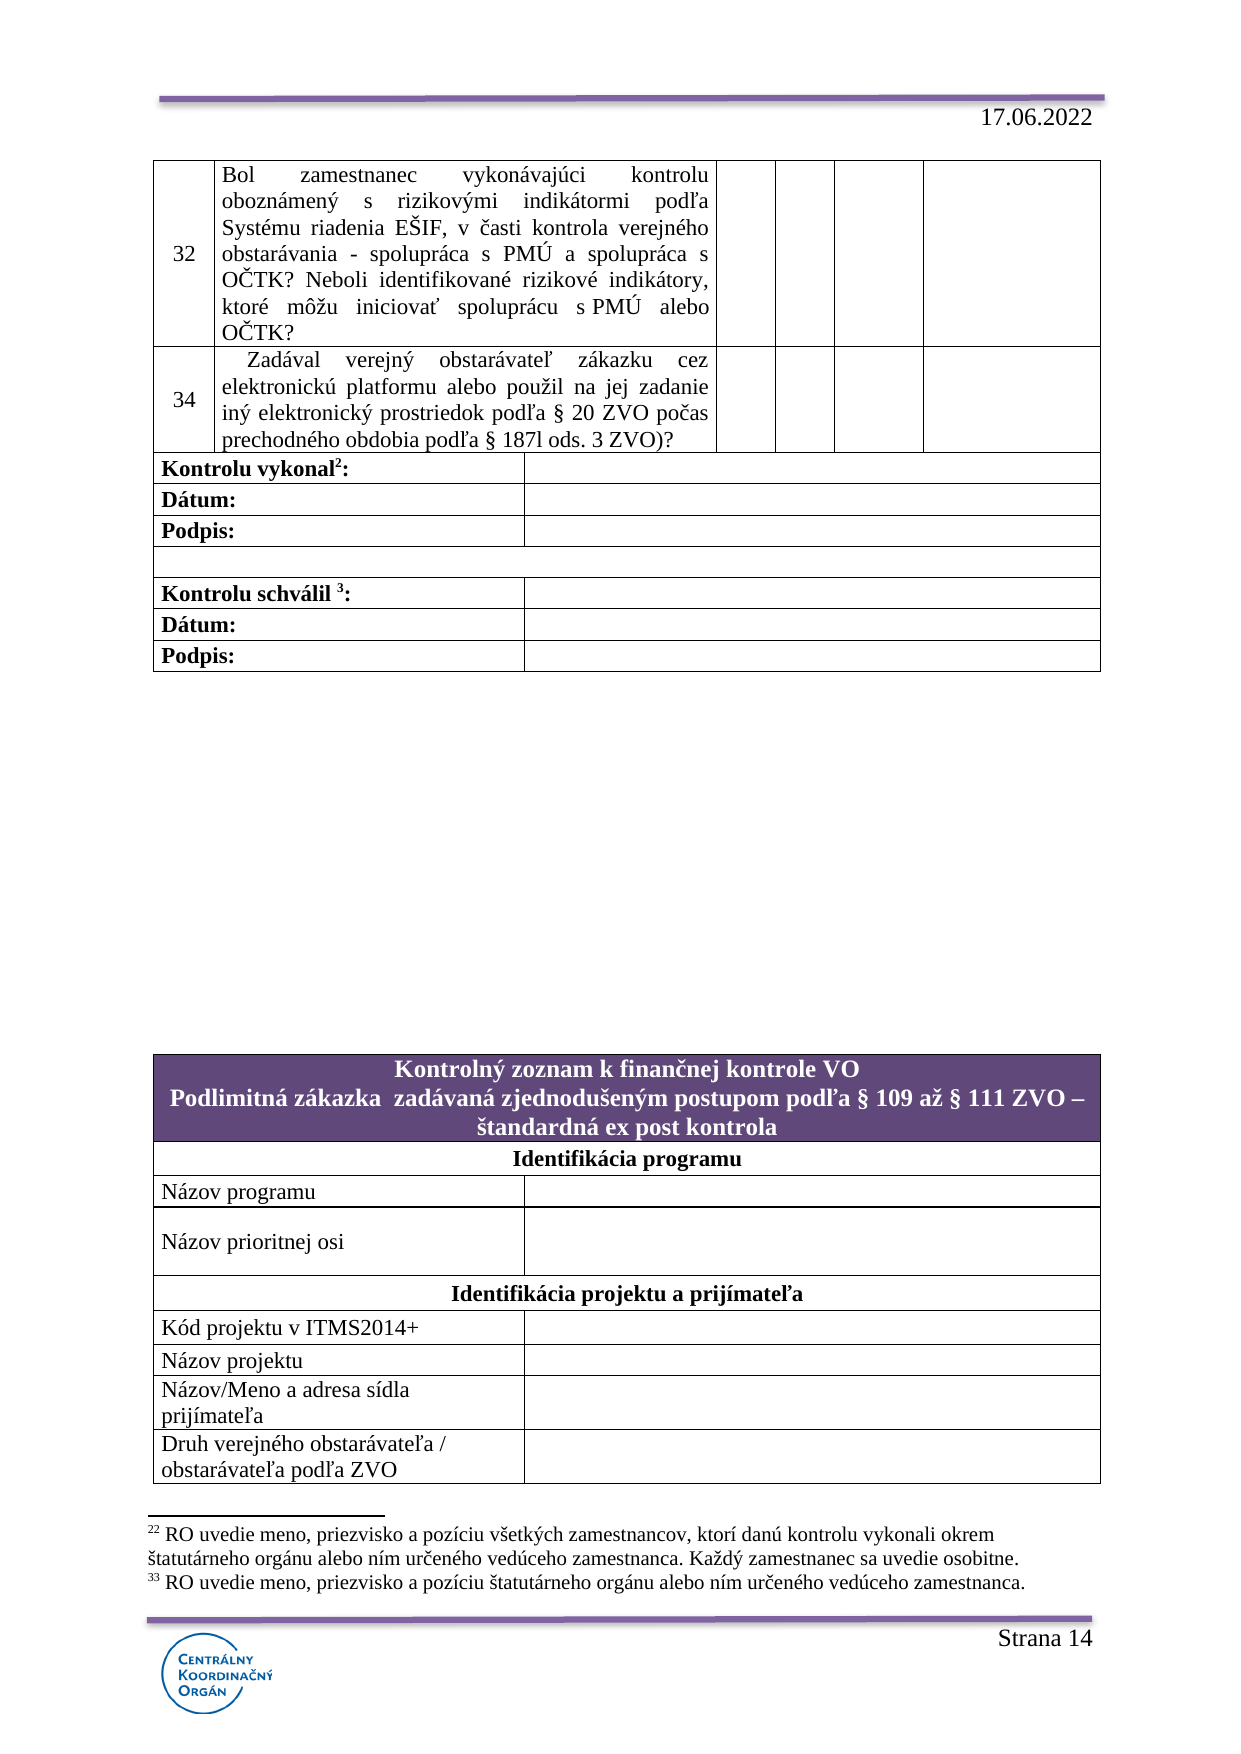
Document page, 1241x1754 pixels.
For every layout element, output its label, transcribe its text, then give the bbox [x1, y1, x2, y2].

table_cell Identifikácia programu [154, 1142, 1100, 1175]
table_cell Identifikácia projektu a prijímateľa [154, 1276, 1100, 1309]
table_cell [525, 516, 1100, 546]
table_cell [776, 161, 834, 346]
table_cell Názov projektu [154, 1345, 524, 1375]
table_cell Zadával verejný obstarávateľ zákazku cez elektronickú platformu alebo použil na jej zadanie iný elektronický prostriedok podľa § 20 ZVO počas prechodného obdobia podľa § 187l ods. 3 ZVO)? [215, 347, 716, 452]
table_cell [154, 547, 1100, 577]
table_cell [525, 484, 1100, 514]
table_cell Názov/Meno a adresa sídla prijímateľa [154, 1376, 524, 1429]
table_cell [525, 1345, 1100, 1375]
table_cell Dátum: [154, 609, 524, 639]
table_cell [717, 347, 775, 452]
table_cell [525, 1430, 1100, 1483]
table_cell [525, 1176, 1100, 1206]
table_cell Kontrolu vykonal2: [154, 453, 524, 483]
table_header Kontrolný zoznam k finančnej kontrole VO Podlimitná zákazka zadávaná zjednodušeným postupom podľa § 109 až § 111 ZVO – štandardná ex post kontrola [154, 1055, 1100, 1141]
table_cell Dátum: [154, 484, 524, 514]
table_cell Názov prioritnej osi [154, 1208, 524, 1275]
table_cell [525, 1311, 1100, 1344]
table_cell [525, 641, 1100, 671]
table_cell Podpis: [154, 641, 524, 671]
table_cell [776, 347, 834, 452]
table_cell Názov programu [154, 1176, 524, 1206]
table_cell [525, 578, 1100, 608]
table_cell [835, 161, 923, 346]
table_cell [525, 1208, 1100, 1275]
table_cell [924, 347, 1100, 452]
picture [159, 1631, 272, 1713]
table_cell [525, 453, 1100, 483]
table_cell [924, 161, 1100, 346]
table_cell Bol zamestnanec vykonávajúci kontrolu oboznámený s rizikovými indikátormi podľa Systému riadenia EŠIF, v časti kontrola verejného obstarávania - spolupráca s PMÚ a spolupráca s OČTK? Neboli identifikované rizikové indikátory, ktoré môžu iniciovať spoluprácu s PMÚ alebo OČTK? [215, 161, 716, 346]
table_cell [525, 609, 1100, 639]
table_cell 32 [154, 161, 214, 346]
table_cell Druh verejného obstarávateľa / obstarávateľa podľa ZVO [154, 1430, 524, 1483]
table_cell Kód projektu v ITMS2014+ [154, 1311, 524, 1344]
table_cell [835, 347, 923, 452]
table_cell 34 [154, 347, 214, 452]
table_cell [525, 1376, 1100, 1429]
table_cell [717, 161, 775, 346]
table_cell Podpis: [154, 516, 524, 546]
table_cell Kontrolu schválil 3: [154, 578, 524, 608]
